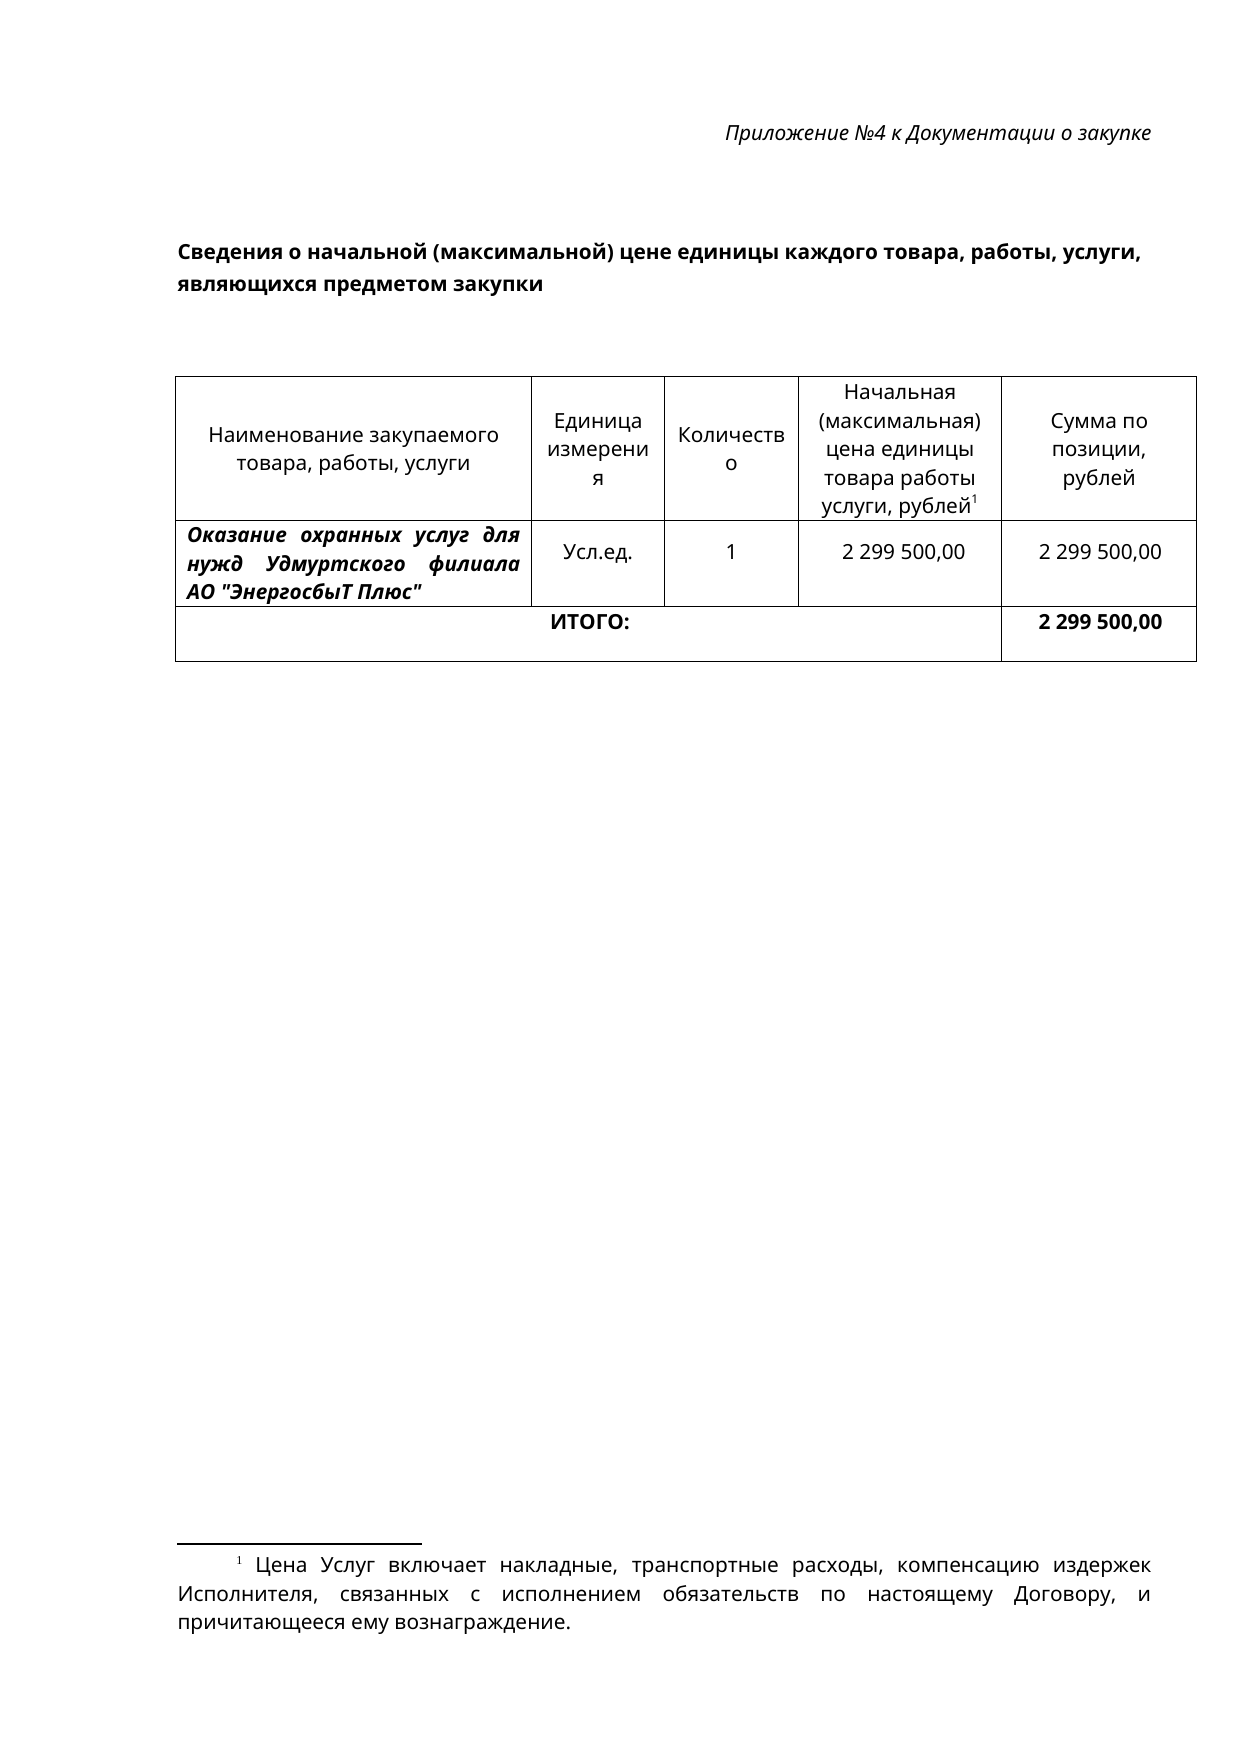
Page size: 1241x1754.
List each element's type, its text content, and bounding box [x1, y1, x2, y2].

table_cell ИТОГО: [176, 607, 1001, 661]
table_header Единица измерения [532, 377, 664, 519]
table_cell 2 299 500,00 [1002, 521, 1196, 606]
table_header Сумма по позиции, рублей [1002, 377, 1196, 519]
table_header Начальная (максимальная) цена единицы товара работы услуги, рублей [799, 377, 1001, 519]
table_header Количество [665, 377, 798, 519]
table_cell 1 [665, 521, 798, 606]
table_cell Усл.ед. [532, 521, 664, 606]
list Приложение №4 к Документации о закупке [252, 118, 1152, 147]
table_cell 2 299 500,00 [799, 521, 1001, 606]
text Сведения о начальной (максимальной) цене единицы каждого товара, работы, услуги, являющихся предметом закупки [177, 237, 1152, 298]
table_header Наименование закупаемого товара, работы, услуги [176, 377, 531, 519]
table_cell 2 299 500,00 [1002, 607, 1196, 661]
table_cell Оказание охранных услуг для нужд Удмуртского филиала АО "ЭнергосбыТ Плюс" [176, 521, 531, 606]
